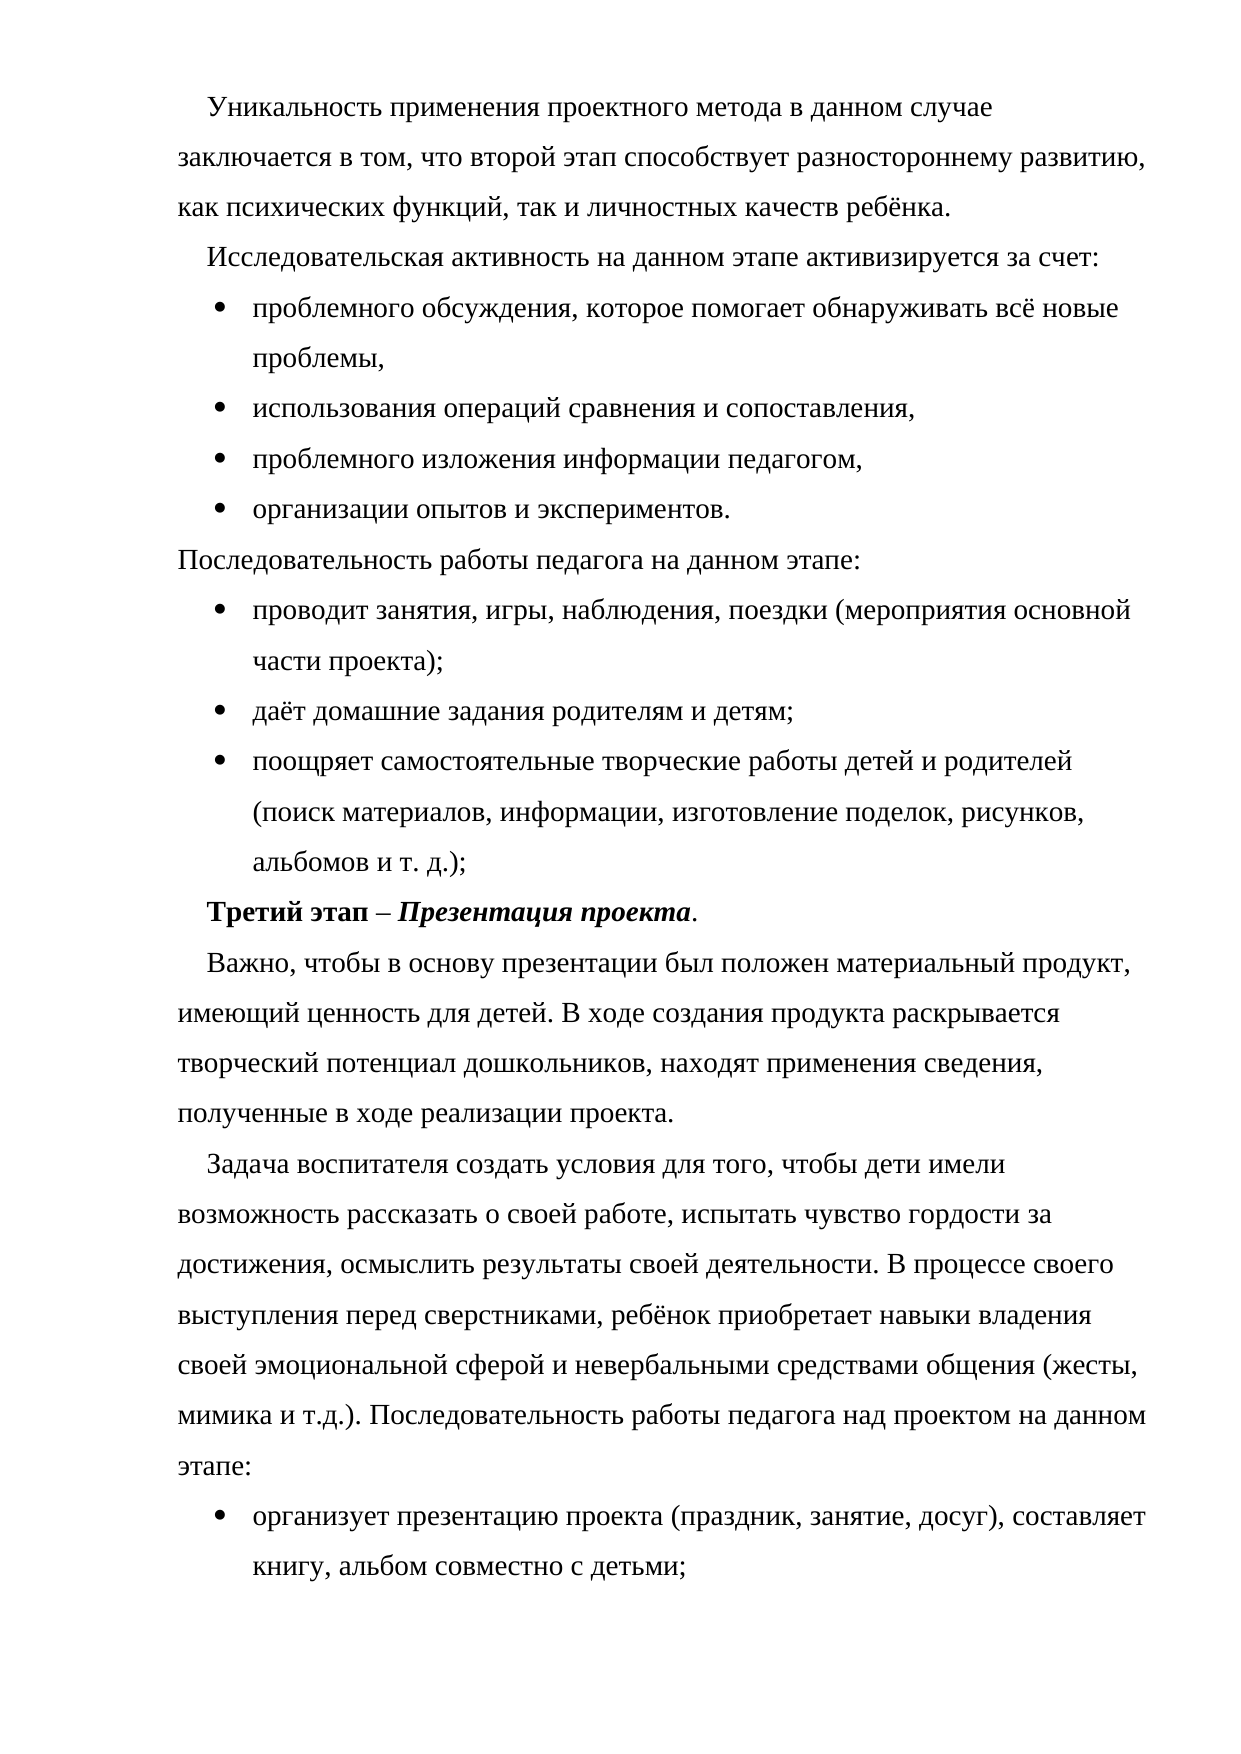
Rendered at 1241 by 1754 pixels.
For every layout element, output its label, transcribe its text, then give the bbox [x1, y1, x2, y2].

list проблемного обсуждения, которое помогает обнаруживать всё новые проблемы, [215, 290, 1152, 374]
list организации опытов и экспериментов. [215, 491, 1152, 525]
text Задача воспитателя создать условия для того, чтобы дети имели возможность рассказать о своей работе, испытать чувство гордости за достижения, осмыслить результаты своей деятельности. В процессе своего выступления перед сверстниками, ребёнок приобретает навыки владения своей эмоциональной сферой и невербальными средствами общения (жесты, мимика и т.д.). Последовательность работы педагога над проектом на данном этапе: [177, 1146, 1152, 1481]
list поощряет самостоятельные творческие работы детей и родителей (поиск материалов, информации, изготовление поделок, рисунков, альбомов и т. д.); [215, 743, 1152, 878]
text Третий этап – Презентация проекта. [177, 894, 1152, 928]
list организует презентацию проекта (праздник, занятие, досуг), составляет книгу, альбом совместно с детьми; [215, 1498, 1152, 1582]
list даёт домашние задания родителям и детям; [215, 693, 1152, 727]
text Последовательность работы педагога на данном этапе: [177, 542, 1152, 575]
list проблемного изложения информации педагогом, [215, 441, 1152, 475]
list проводит занятия, игры, наблюдения, поездки (мероприятия основной части проекта); [215, 592, 1152, 676]
text Уникальность применения проектного метода в данном случае заключается в том, что второй этап способствует разностороннему развитию, как психических функций, так и личностных качеств ребёнка. [177, 89, 1152, 223]
text Важно, чтобы в основу презентации был положен материальный продукт, имеющий ценность для детей. В ходе создания продукта раскрывается творческий потенциал дошкольников, находят применения сведения, полученные в ходе реализации проекта. [177, 945, 1152, 1129]
text Исследовательская активность на данном этапе активизируется за счет: [177, 239, 1152, 273]
list использования операций сравнения и сопоставления, [215, 391, 1152, 424]
